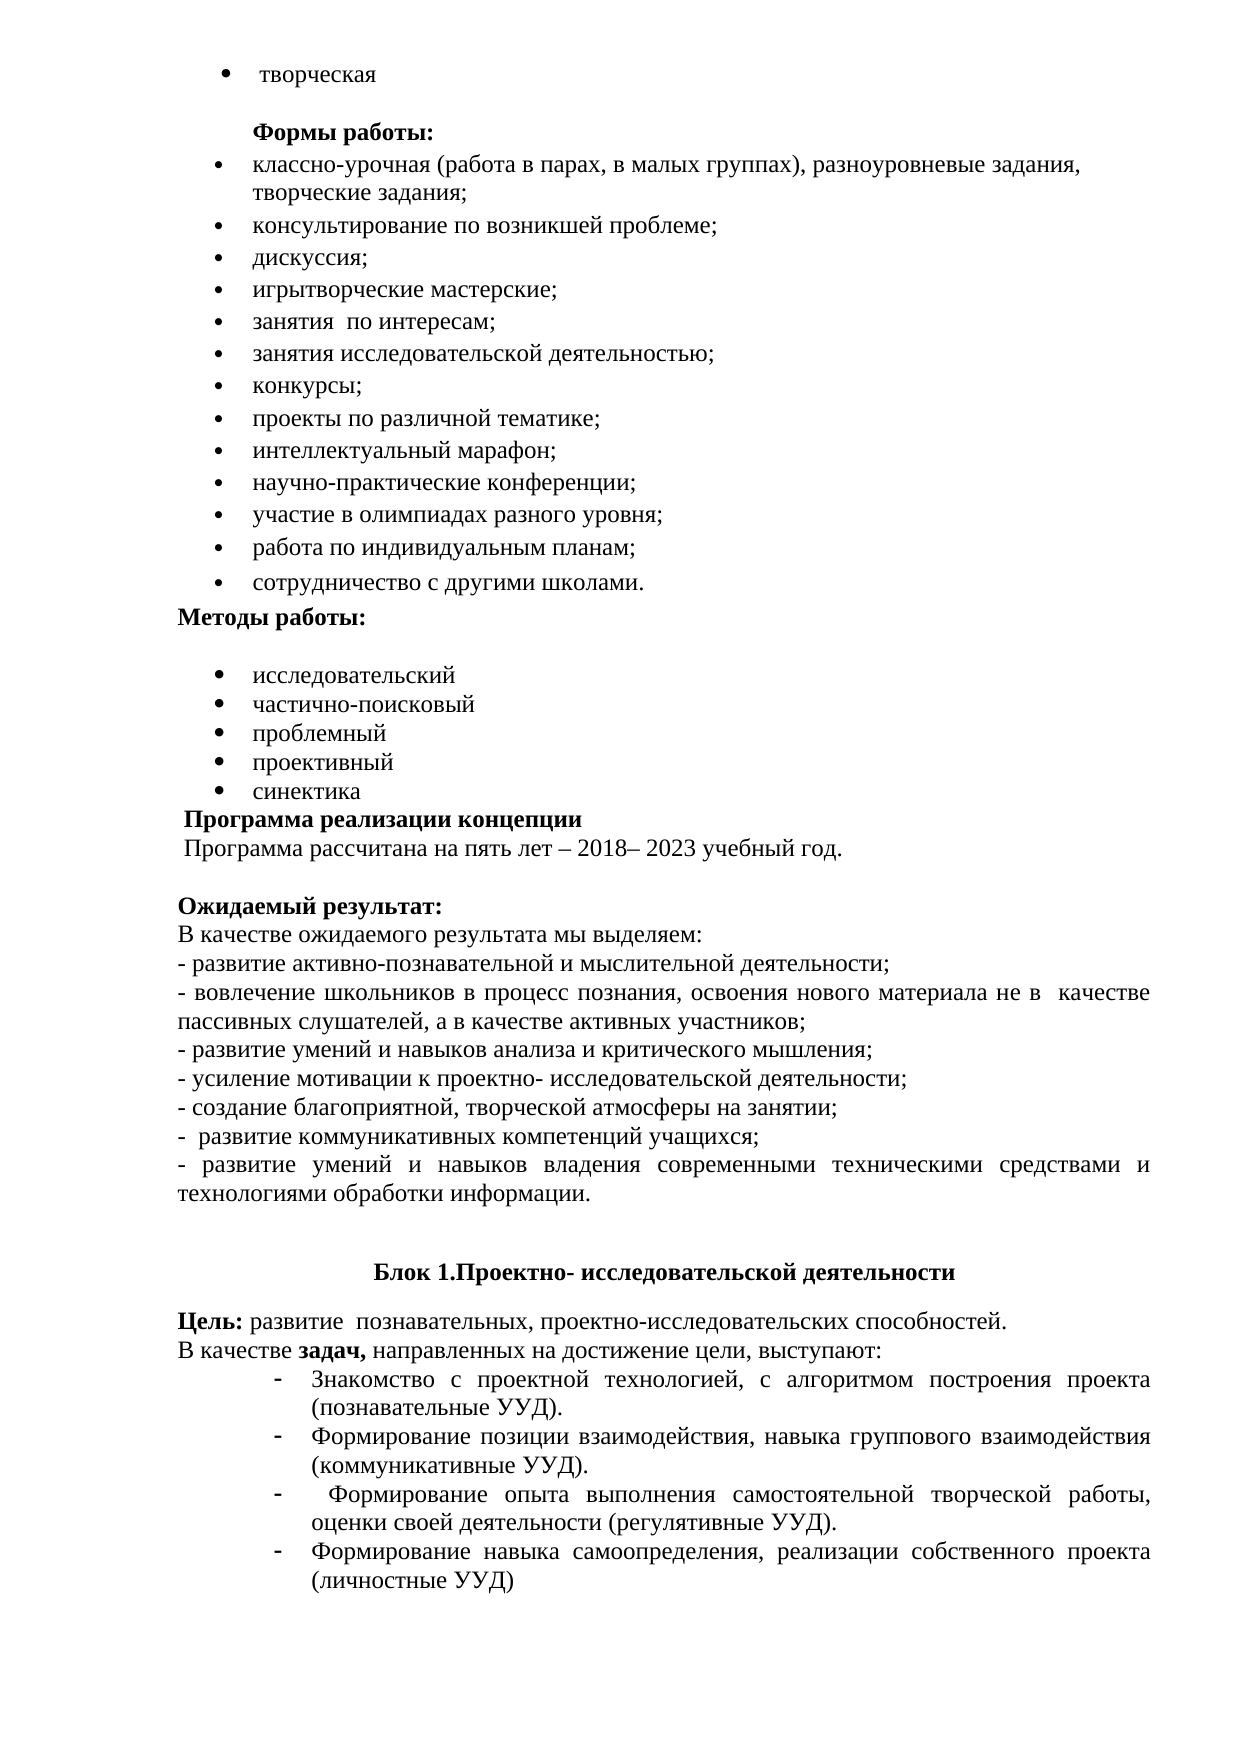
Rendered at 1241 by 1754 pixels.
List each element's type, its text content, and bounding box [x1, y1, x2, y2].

list конкурсы; [215, 371, 1152, 399]
list проективный [215, 747, 1152, 776]
list Формирование позиции взаимодействия, навыка группового взаимодействия (коммуникативные УУД). [274, 1421, 1152, 1479]
text - развитие активно-познавательной и мыслительной деятельности; [177, 948, 1152, 977]
text - создание благоприятной, творческой атмосферы на занятии; [177, 1092, 1152, 1121]
list работа по индивидуальным планам; [215, 532, 1152, 560]
text Программа рассчитана на пять лет – 2018– 2023 учебный год. [177, 833, 1152, 862]
text - усиление мотивации к проектно- исследовательской деятельности; [177, 1063, 1152, 1092]
list проблемный [215, 718, 1152, 747]
list синектика [215, 776, 1152, 804]
list творческая [222, 59, 1152, 88]
list классно-урочная (работа в парах, в малых группах), разноуровневые задания, творческие задания; [215, 149, 1152, 206]
text Программа реализации концепции [177, 804, 1152, 833]
text - развитие умений и навыков владения современными техническими средствами и технологиями обработки информации. [177, 1149, 1152, 1207]
subtitle Методы работы: [177, 602, 1152, 631]
text В качестве ожидаемого результата мы выделяем: [177, 919, 1152, 948]
text - развитие умений и навыков анализа и критического мышления; [177, 1034, 1152, 1063]
list частично-поисковый [215, 689, 1152, 718]
text - вовлечение школьников в процесс познания, освоения нового материала не в качестве пассивных слушателей, а в качестве активных участников; [177, 977, 1152, 1034]
list исследовательский [215, 661, 1152, 689]
text В качестве задач, направленных на достижение цели, выступают: [177, 1335, 1152, 1364]
list занятия по интересам; [215, 306, 1152, 335]
list игрытворческие мастерские; [215, 274, 1152, 303]
text Цель: развитие познавательных, проектно-исследовательских способностей. [177, 1306, 1152, 1335]
text - развитие коммуникативных компетенций учащихся; [177, 1121, 1152, 1149]
text Ожидаемый результат: [177, 891, 1152, 919]
list дискуссия; [215, 242, 1152, 271]
list занятия исследовательской деятельностью; [215, 338, 1152, 367]
list Формирование навыка самоопределения, реализации собственного проекта (личностные УУД) [274, 1536, 1152, 1594]
list проекты по различной тематике; [215, 403, 1152, 432]
list участие в олимпиадах разного уровня; [215, 499, 1152, 528]
list научно-практические конференции; [215, 467, 1152, 496]
list интеллектуальный марафон; [215, 435, 1152, 464]
list Знакомство с проектной технологией, с алгоритмом построения проекта (познавательные УУД). [274, 1364, 1152, 1421]
list консультирование по возникшей проблеме; [215, 210, 1152, 238]
list Формирование опыта выполнения самостоятельной творческой работы, оценки своей деятельности (регулятивные УУД). [274, 1479, 1152, 1536]
subtitle сотрудничество с другими школами. [215, 567, 1152, 596]
text Формы работы: [252, 117, 1152, 145]
text Блок 1.Проектно- исследовательской деятельности [177, 1257, 1152, 1285]
